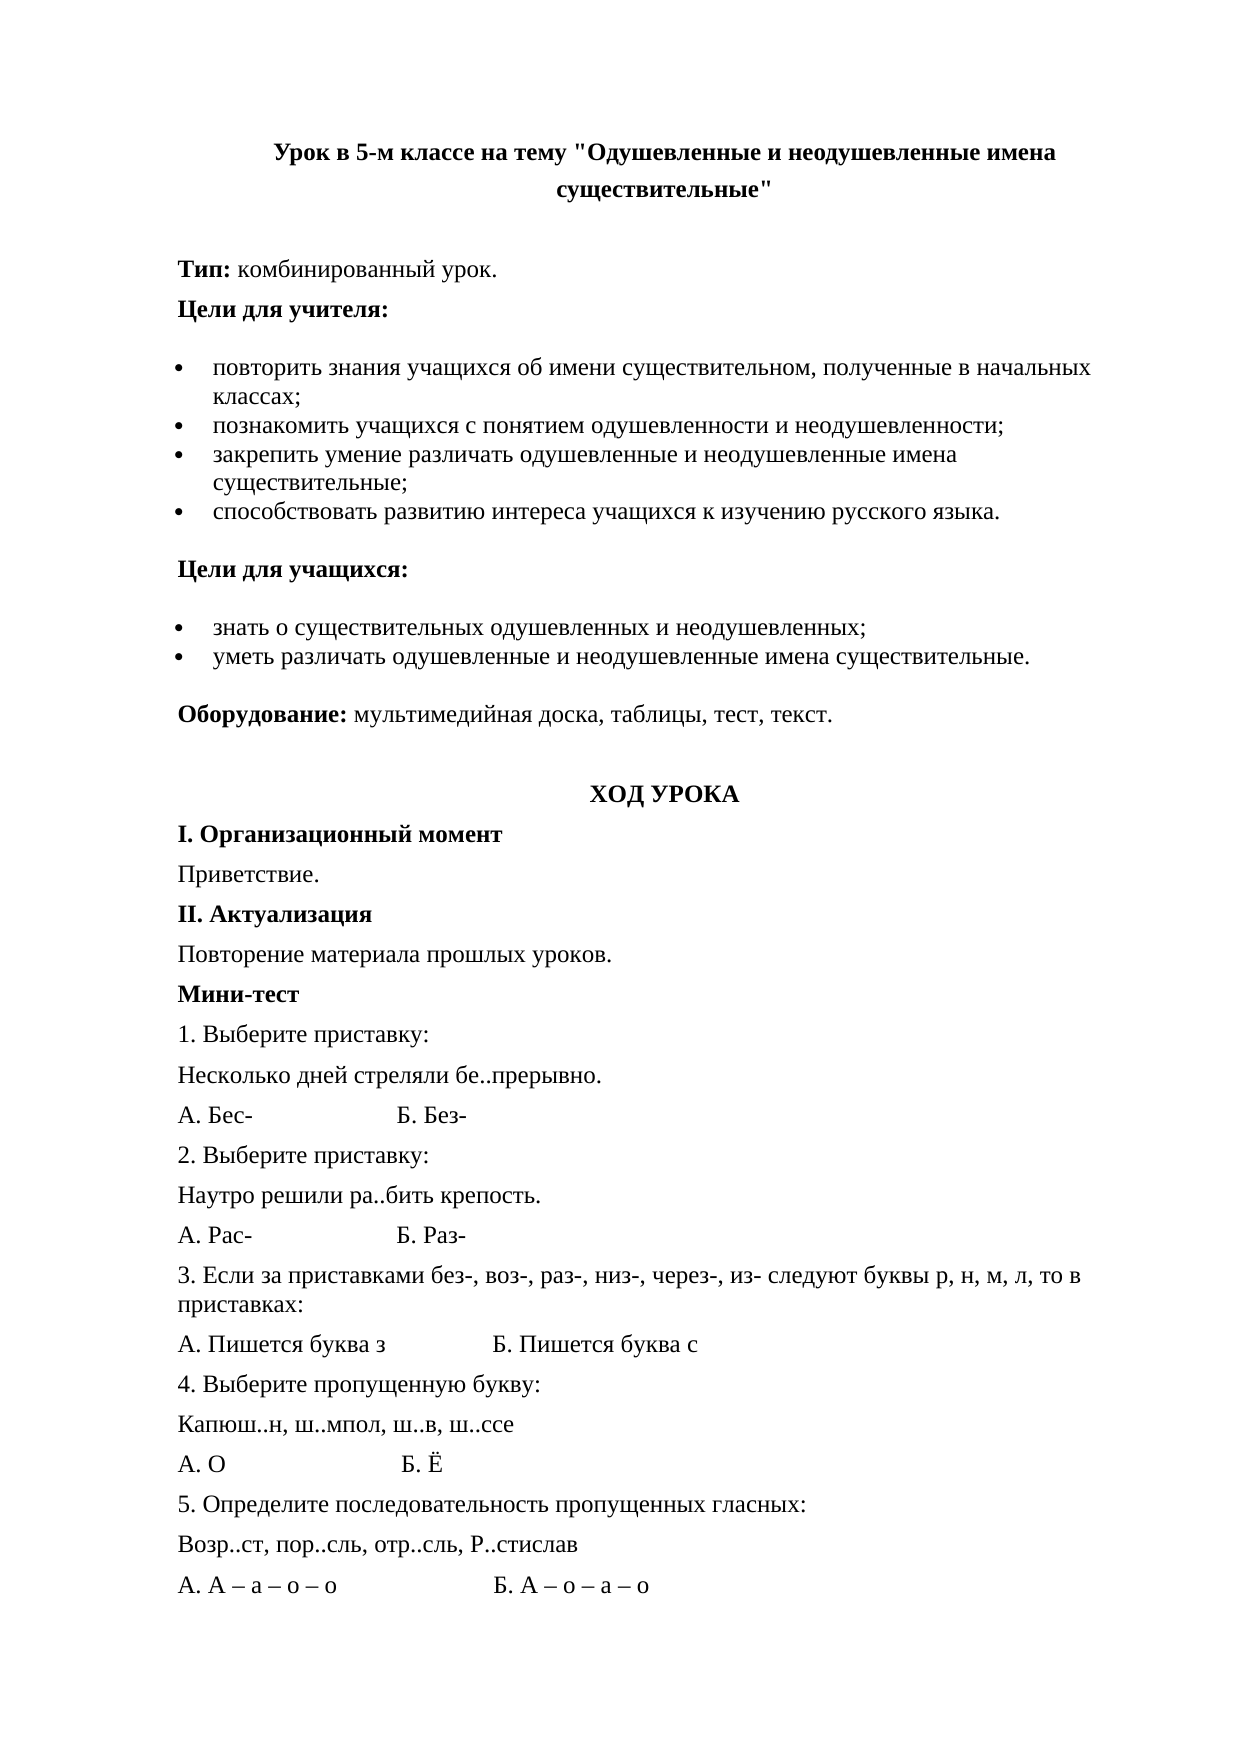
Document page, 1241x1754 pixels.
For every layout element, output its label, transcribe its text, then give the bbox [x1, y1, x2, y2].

text Тип: комбинированный урок. [177, 254, 1152, 283]
text II. Актуализация [177, 899, 1152, 928]
text 3. Если за приставками без-, воз-, раз-, низ-, через-, из- следуют буквы р, н, м, л, то в приставках: [177, 1260, 1152, 1318]
text Капюш..н, ш..мпол, ш..в, ш..ссе [177, 1409, 1152, 1438]
list повторить знания учащихся об имени существительном, полученные в начальных классах; [175, 352, 1152, 410]
text ХОД УРОКА [177, 779, 1152, 808]
list закрепить умение различать одушевленные и неодушевленные имена существительные; [175, 439, 1152, 496]
text Приветствие. [177, 859, 1152, 888]
text А. Пишется буква з Б. Пишется буква с [177, 1329, 1152, 1358]
text А. А – а – о – о Б. А – о – а – о [177, 1570, 1152, 1598]
text 5. Определите последовательность пропущенных гласных: [177, 1489, 1152, 1518]
text I. Организационный момент [177, 819, 1152, 848]
text Мини-тест [177, 979, 1152, 1008]
text 4. Выберите пропущенную букву: [177, 1369, 1152, 1398]
text 1. Выберите приставку: [177, 1019, 1152, 1048]
list способствовать развитию интереса учащихся к изучению русского языка. [175, 496, 1152, 525]
text А. Рас- Б. Раз- [177, 1220, 1152, 1249]
text А. Бес- Б. Без- [177, 1100, 1152, 1128]
text Цели для учителя: [177, 294, 1152, 323]
text Урок в 5-м классе на тему "Одушевленные и неодушевленные имена существительные" [177, 129, 1152, 203]
text 2. Выберите приставку: [177, 1140, 1152, 1169]
list знать о существительных одушевленных и неодушевленных; [175, 612, 1152, 641]
text Оборудование: мультимедийная доска, таблицы, тест, текст. [177, 699, 1152, 727]
text Наутро решили ра..бить крепость. [177, 1180, 1152, 1209]
text А. О Б. Ё [177, 1449, 1152, 1478]
text Несколько дней стреляли бе..прерывно. [177, 1060, 1152, 1088]
text Цели для учащихся: [177, 554, 1152, 583]
list уметь различать одушевленные и неодушевленные имена существительные. [175, 641, 1152, 669]
text Повторение материала прошлых уроков. [177, 939, 1152, 968]
text Возр..ст, пор..сль, отр..сль, Р..стислав [177, 1529, 1152, 1558]
list познакомить учащихся с понятием одушевленности и неодушевленности; [175, 410, 1152, 439]
